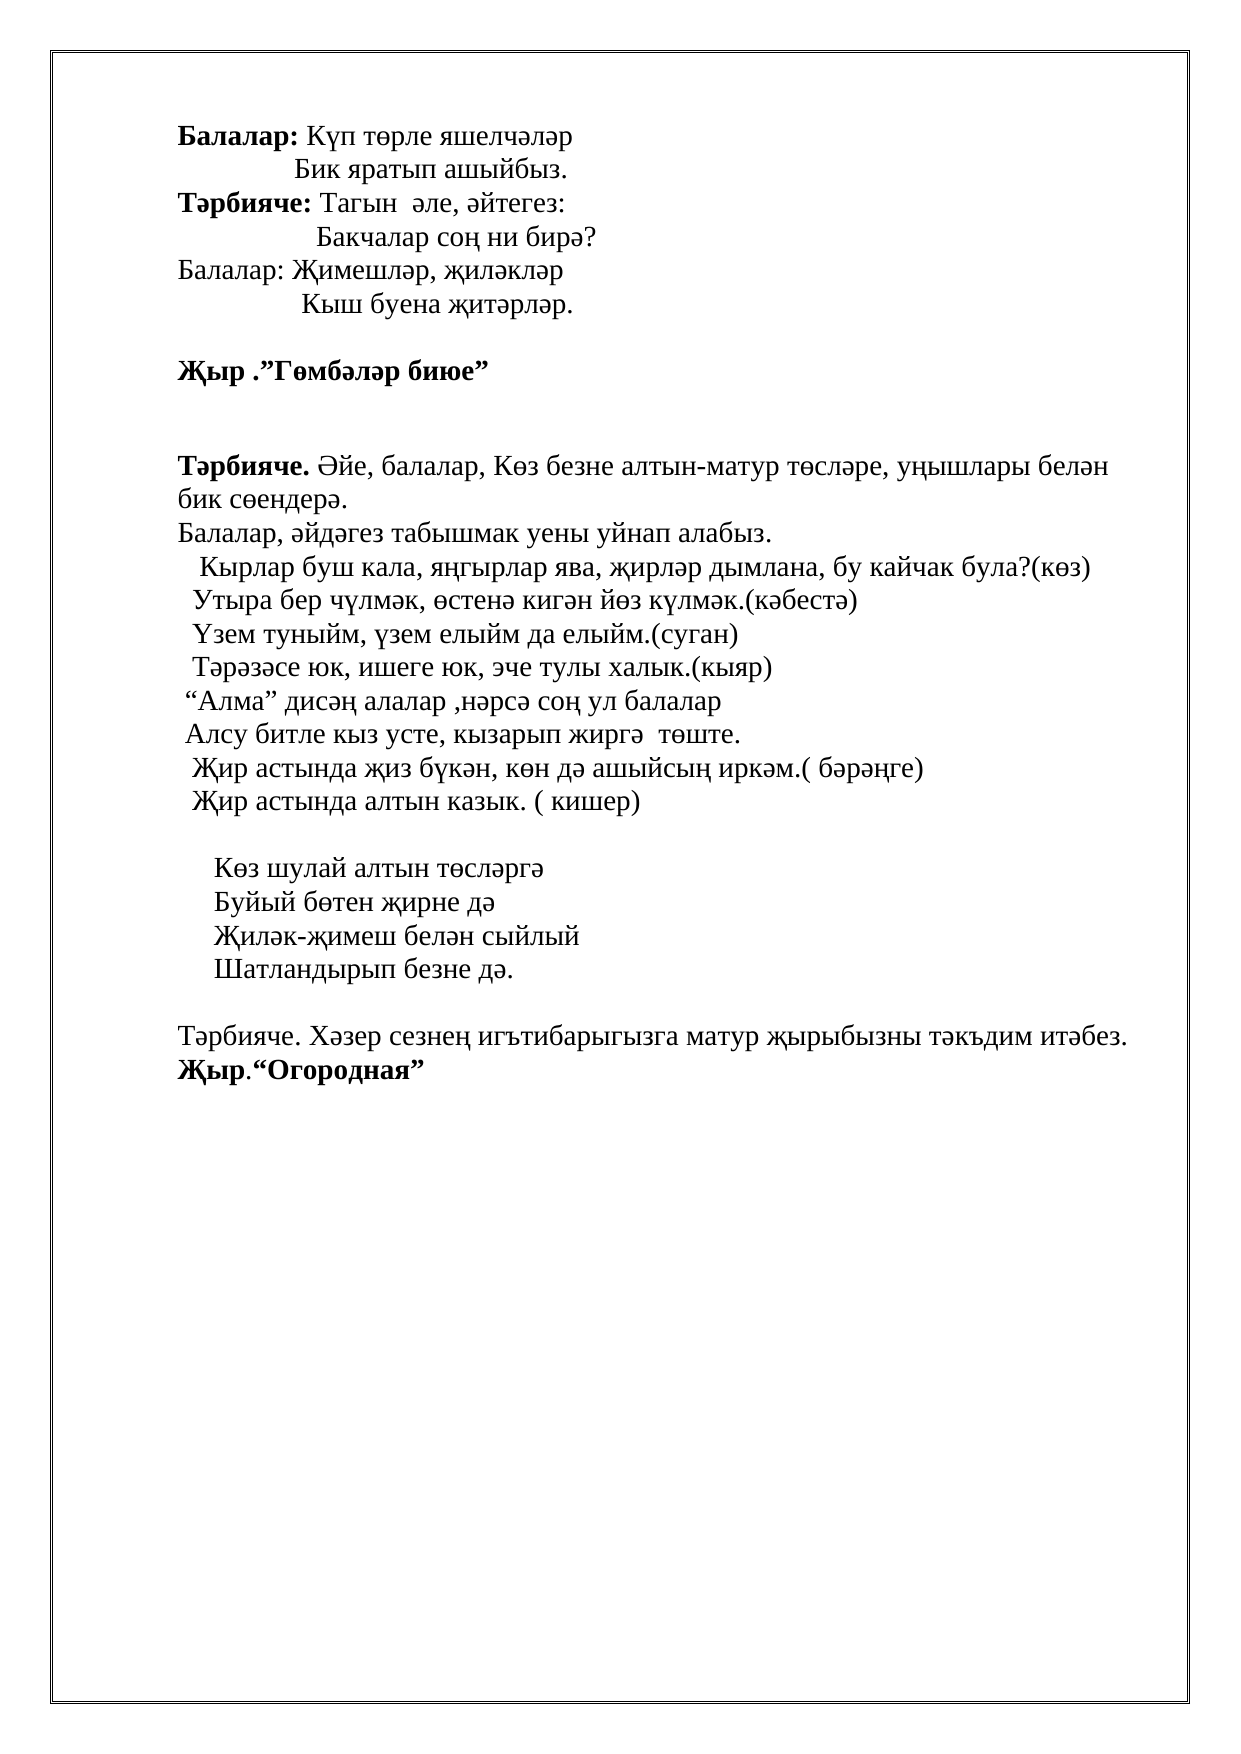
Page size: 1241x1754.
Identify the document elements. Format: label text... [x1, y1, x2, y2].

text Балалар, әйдәгез табышмак уены уйнап алабыз. [177, 515, 1152, 549]
text Җыр .”Гөмбәләр биюе” [177, 353, 1152, 386]
text Балалар: Җимешләр, җиләкләр [177, 252, 1152, 286]
text Көз шулай алтын төсләргә [177, 851, 1152, 884]
text Алсу битле кыз усте, кызарып жиргә төште. [177, 716, 1152, 750]
text Шатландырып безне дә. [177, 951, 1152, 985]
text Кырлар буш кала, яңгырлар ява, җирләр дымлана, бу кайчак була?(көз) [177, 549, 1152, 582]
text Тәрбияче: Тагын әле, әйтегез: [177, 185, 1152, 219]
text Җиләк-җимеш белән сыйлый [177, 918, 1152, 951]
text Буйый бөтен җирне дә [177, 884, 1152, 918]
text Утыра бер чүлмәк, өстенә кигән йөз күлмәк.(кәбестә) [177, 582, 1152, 616]
text Җир астында алтын казык. ( кишер) [177, 783, 1152, 817]
text Җыр.“Огородная” [177, 1052, 1152, 1085]
text Кыш буена җитәрләр. [177, 286, 1152, 319]
text Бакчалар соң ни бирә? [177, 219, 1152, 252]
text Җир астында җиз бүкән, көн дә ашыйсың иркәм.( бәрәңге) [177, 750, 1152, 783]
text Бик яратып ашыйбыз. [177, 152, 1152, 185]
text Үзем туныйм, үзем елыйм да елыйм.(суган) [177, 616, 1152, 649]
text “Алма” дисәң алалар ,нәрсә соң ул балалар [177, 683, 1152, 716]
text Тәрбияче. Хәзер сезнең игътибарыгызга матур җырыбызны тәкъдим итәбез. [177, 1018, 1152, 1052]
text Балалар: Күп төрле яшелчәләр [177, 118, 1152, 152]
text Тәрбияче. Әйе, балалар, Көз безне алтын-матур төсләре, уңышлары белән бик сөендерә. [177, 448, 1152, 515]
text Тәрәзәсе юк, ишеге юк, эче тулы халык.(кыяр) [177, 649, 1152, 683]
